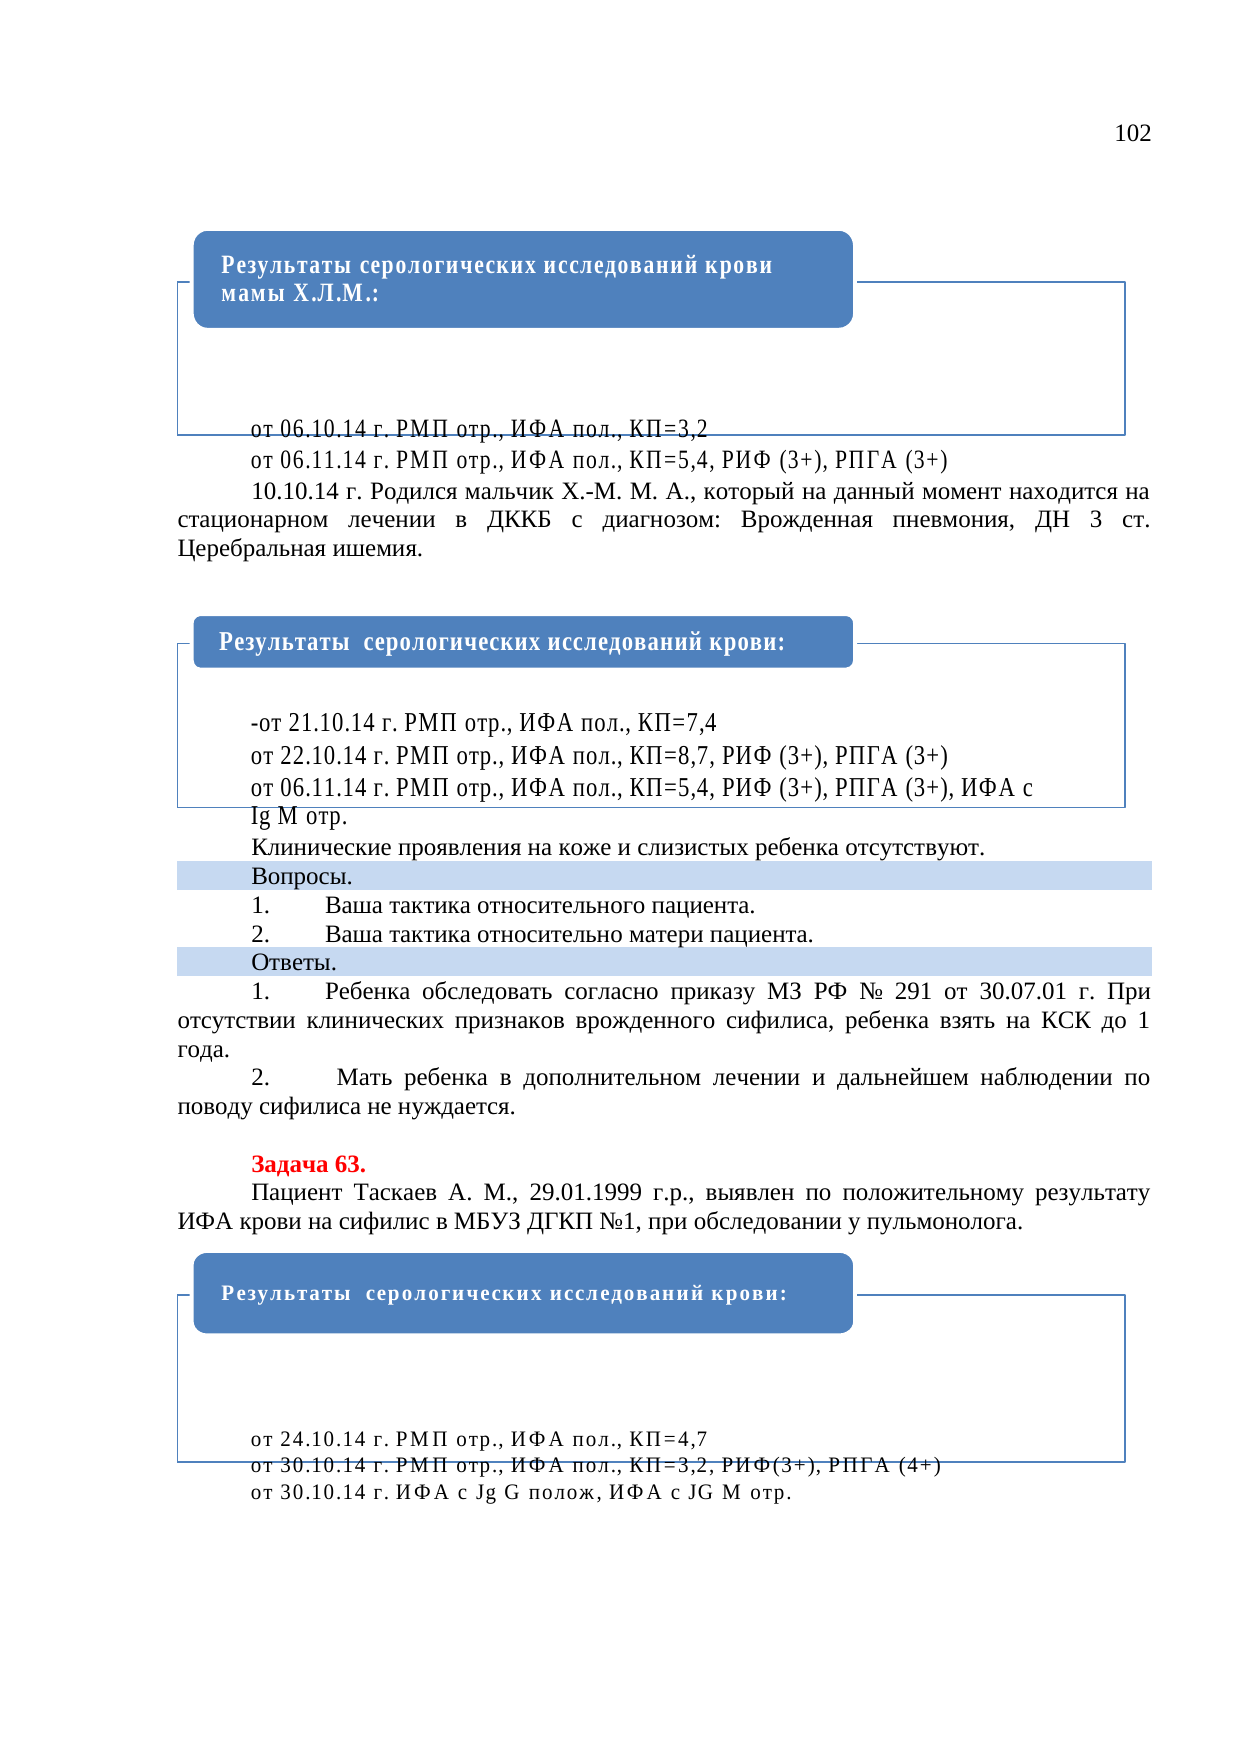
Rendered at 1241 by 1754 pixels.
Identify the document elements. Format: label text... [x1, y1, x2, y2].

list Ваша тактика относительно матери пациента. [177, 919, 1152, 947]
text Пациент Таскаев А. М., 29.01.1999 г.р., выявлен по положительному результату ИФА крови на сифилис в МБУЗ ДГКП №1, при обследовании у пульмонолога. [177, 1177, 1152, 1235]
text 10.10.14 г. Родился мальчик Х.-М. М. А., который на данный момент находится на стационарном лечении в ДККБ с диагнозом: Врожденная пневмония, ДН 3 ст. Церебральная ишемия. [177, 476, 1152, 562]
text 2. Мать ребенка в дополнительном лечении и дальнейшем наблюдении по поводу сифилиса не нуждается. [177, 1062, 1152, 1120]
text Ответы. [177, 947, 1152, 976]
list Ваша тактика относительного пациента. [177, 890, 1152, 919]
text 1. Ребенка обследовать согласно приказу МЗ РФ № 291 от 30.07.01 г. При отсутствии клинических признаков врожденного сифилиса, ребенка взять на КСК до 1 года. [177, 976, 1152, 1062]
text Задача 63. [177, 1149, 1152, 1177]
text Клинические проявления на коже и слизистых ребенка отсутствуют. [177, 832, 1152, 861]
text Вопросы. [177, 861, 1152, 890]
